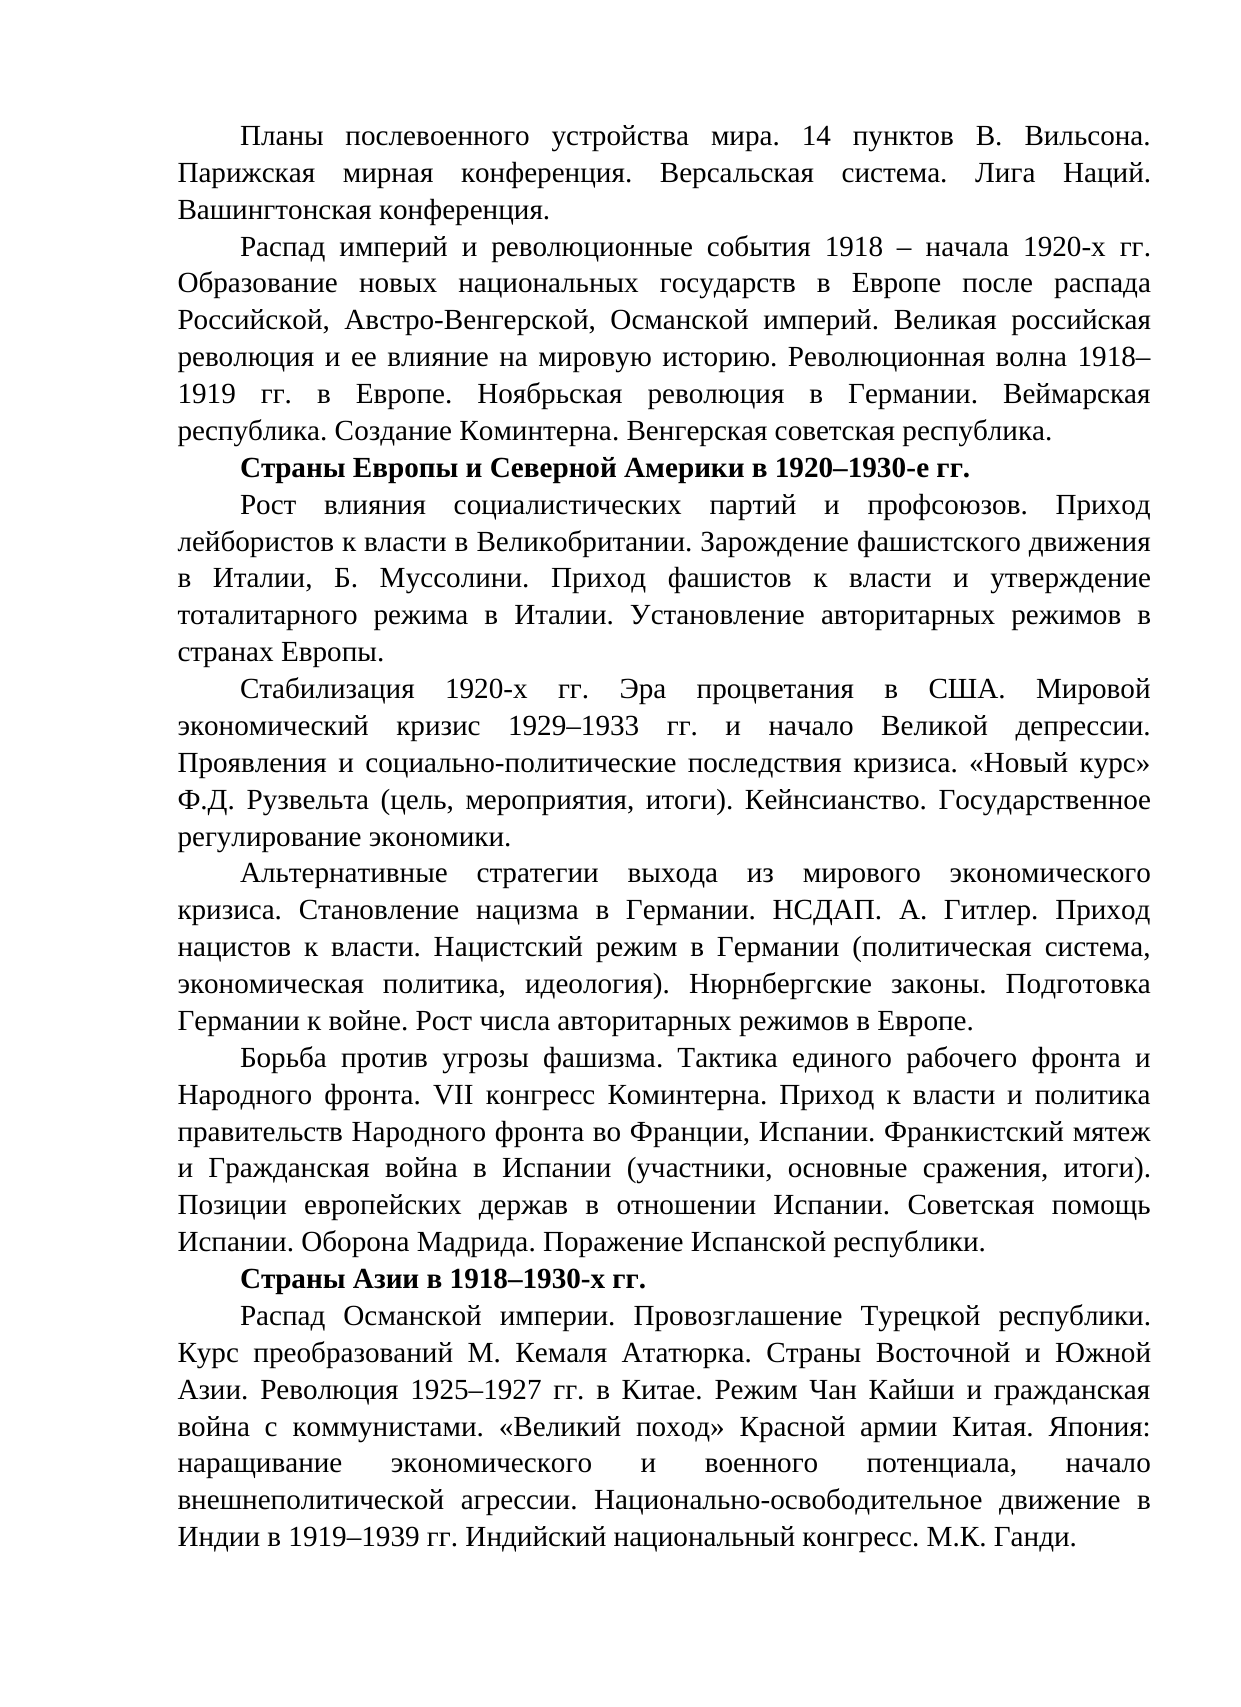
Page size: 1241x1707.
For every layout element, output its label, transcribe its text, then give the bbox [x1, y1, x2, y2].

text Стабилизация 1920-х гг. Эра процветания в США. Мировой экономический кризис 1929–1933 гг. и начало Великой депрессии. Проявления и социально-политические последствия кризиса. «Новый курс» Ф.Д. Рузвельта (цель, мероприятия, итоги). Кейнсианство. Государственное регулирование экономики. [177, 671, 1152, 852]
text Альтернативные стратегии выхода из мирового экономического кризиса. Становление нацизма в Германии. НСДАП. А. Гитлер. Приход нацистов к власти. Нацистский режим в Германии (политическая система, экономическая политика, идеология). Нюрнбергские законы. Подготовка Германии к войне. Рост числа авторитарных режимов в Европе. [177, 856, 1152, 1037]
text Борьба против угрозы фашизма. Тактика единого рабочего фронта и Народного фронта. VII конгресс Коминтерна. Приход к власти и политика правительств Народного фронта во Франции, Испании. Франкистский мятеж и Гражданская война в Испании (участники, основные сражения, итоги). Позиции европейских держав в отношении Испании. Советская помощь Испании. Оборона Мадрида. Поражение Испанской республики. [177, 1040, 1152, 1258]
text Рост влияния социалистических партий и профсоюзов. Приход лейбористов к власти в Великобритании. Зарождение фашистского движения в Италии, Б. Муссолини. Приход фашистов к власти и утверждение тоталитарного режима в Италии. Установление авторитарных режимов в странах Европы. [177, 487, 1152, 668]
text Страны Азии в 1918–1930-х гг. [177, 1261, 1152, 1295]
text Распад Османской империи. Провозглашение Турецкой республики. Курс преобразований М. Кемаля Ататюрка. Страны Восточной и Южной Азии. Революция 1925–1927 гг. в Китае. Режим Чан Кайши и гражданская война с коммунистами. «Великий поход» Красной армии Китая. Япония: наращивание экономического и военного потенциала, начало внешнеполитической агрессии. Национально-освободительное движение в Индии в 1919–1939 гг. Индийский национальный конгресс. М.К. Ганди. [177, 1298, 1152, 1553]
text Страны Европы и Северной Америки в 1920–1930‑е гг. [177, 450, 1152, 483]
text Планы послевоенного устройства мира. 14 пунктов В. Вильсона. Парижская мирная конференция. Версальская система. Лига Наций. Вашингтонская конференция. [177, 118, 1152, 225]
text Распад империй и революционные события 1918 – начала 1920-х гг. Образование новых национальных государств в Европе после распада Российской, Австро-Венгерской, Османской империй. Великая российская революция и ее влияние на мировую историю. Революционная волна 1918–1919 гг. в Европе. Ноябрьская революция в Германии. Веймарская республика. Создание Коминтерна. Венгерская советская республика. [177, 229, 1152, 447]
